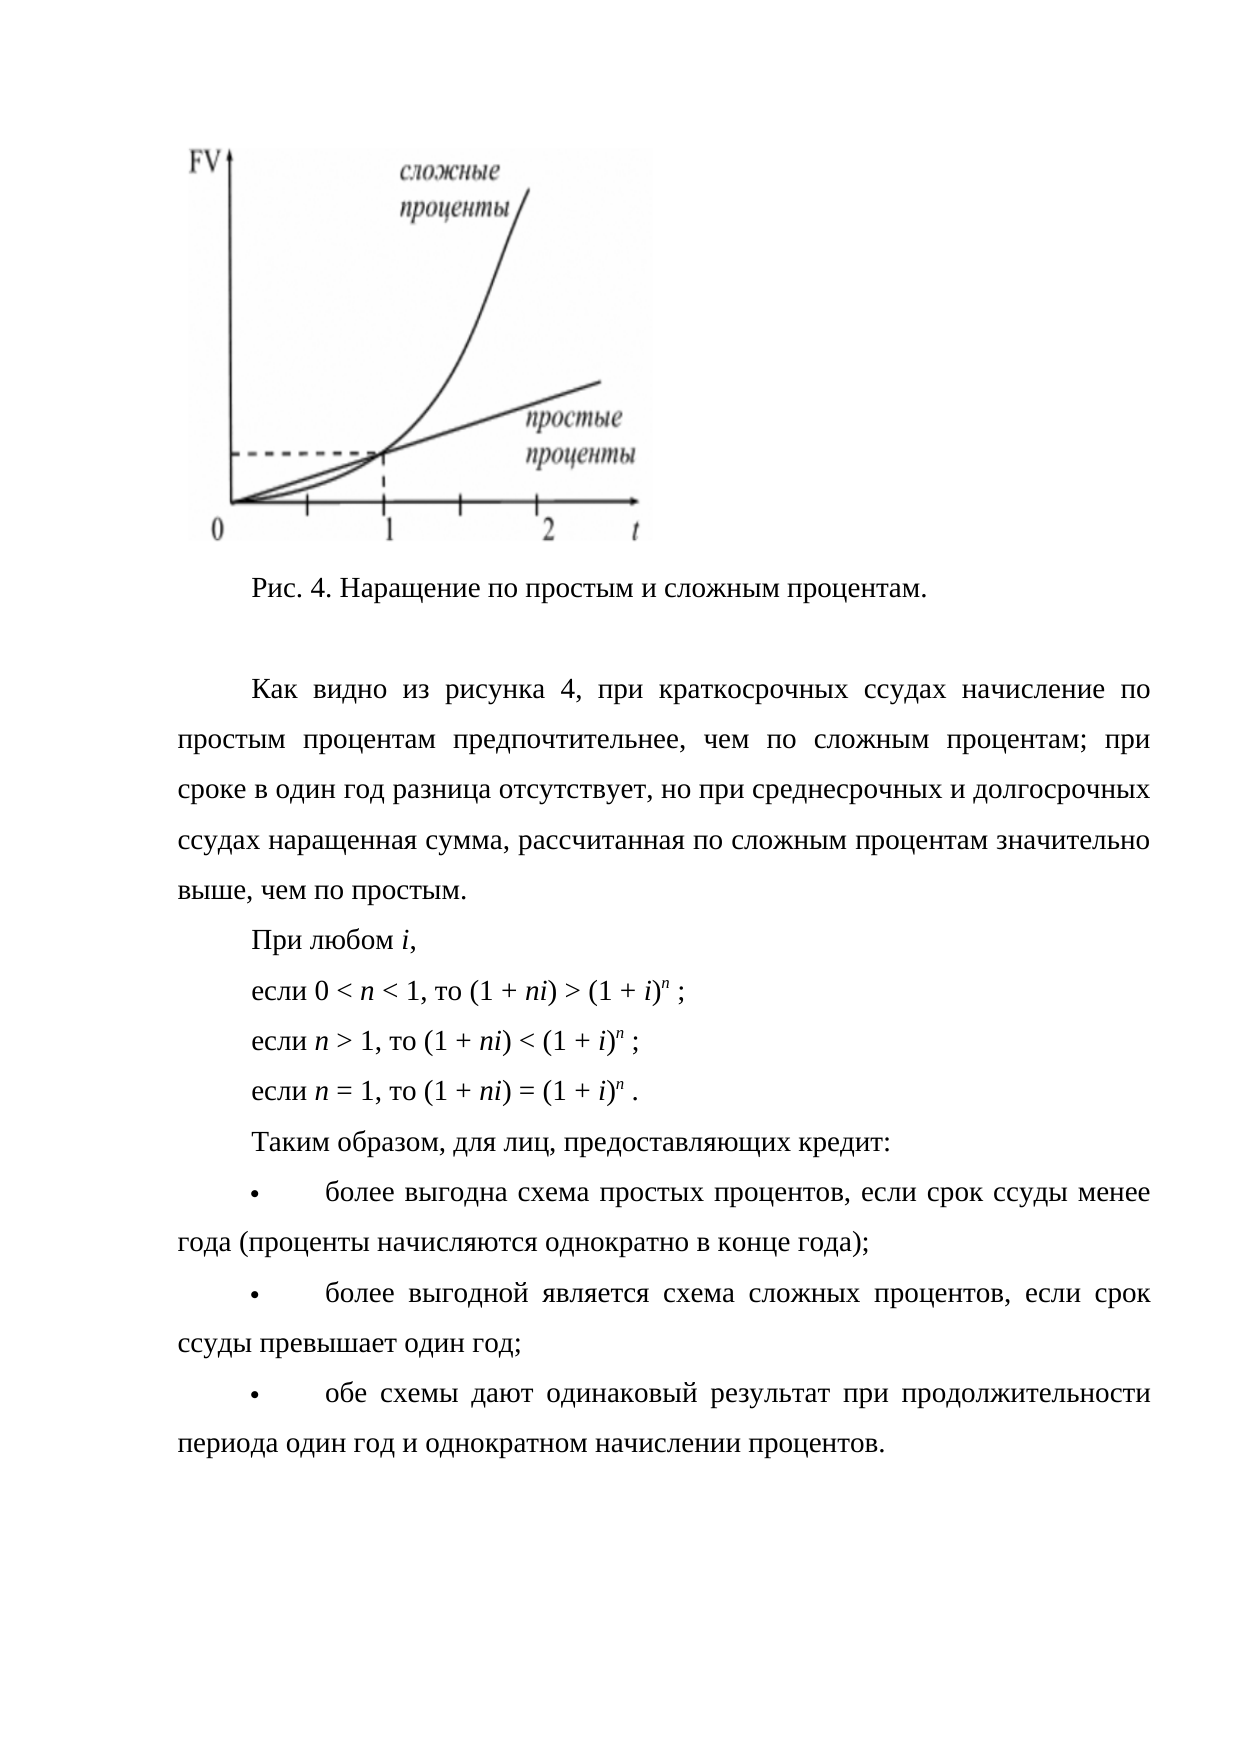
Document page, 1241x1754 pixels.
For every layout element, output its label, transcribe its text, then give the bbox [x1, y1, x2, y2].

list обе схемы дают одинаковый результат при продолжительности периода один год и однократном начислении процентов. [177, 1375, 1152, 1459]
text При любом i, [177, 922, 1152, 956]
text Рис. 4. Наращение по простым и сложным процентам. [177, 570, 1152, 604]
text если n = 1, то (1 + ni) = (1 + i)n . [177, 1073, 1152, 1107]
text Как видно из рисунка 4, при краткосрочных ссудах начисление по простым процентам предпочтительнее, чем по сложным процентам; при сроке в один год разница отсутствует, но при среднесрочных и долгосрочных ссудах наращенная сумма, рассчитанная по сложным процентам значительно выше, чем по простым. [177, 671, 1152, 906]
picture [177, 128, 664, 560]
text Таким образом, для лиц, предоставляющих кредит: [177, 1124, 1152, 1157]
list более выгодной является схема сложных процентов, если срок ссуды превышает один год; [177, 1275, 1152, 1358]
list более выгодна схема простых процентов, если срок ссуды менее года (проценты начисляются однократно в конце года); [177, 1174, 1152, 1258]
text если 0 < n < 1, то (1 + ni) > (1 + i)n ; [177, 973, 1152, 1006]
text если n > 1, то (1 + ni) < (1 + i)n ; [177, 1023, 1152, 1057]
